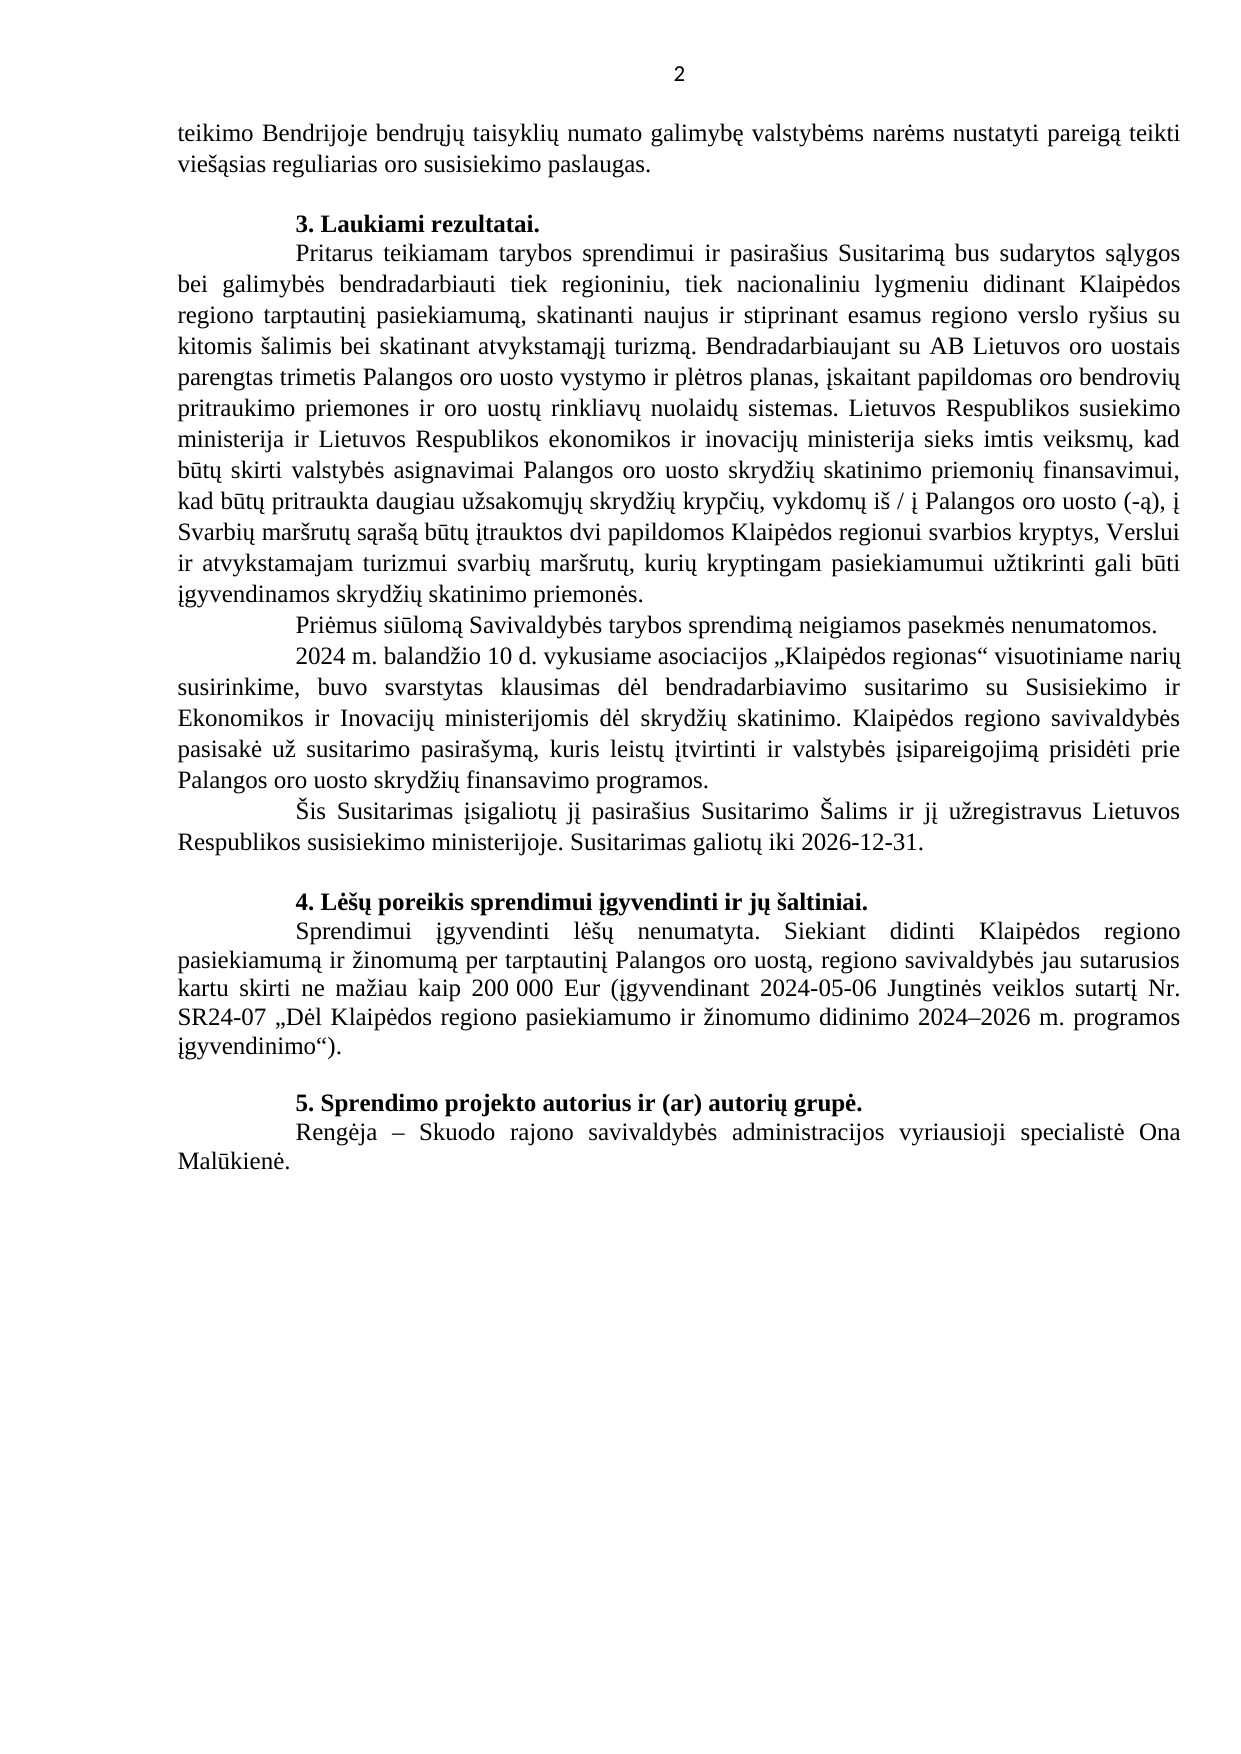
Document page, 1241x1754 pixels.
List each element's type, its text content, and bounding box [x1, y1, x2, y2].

text 5. Sprendimo projekto autorius ir (ar) autorių grupė. [177, 1088, 1181, 1117]
text 4. Lėšų poreikis sprendimui įgyvendinti ir jų šaltiniai. [177, 887, 1181, 916]
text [177, 118, 1181, 178]
text Šis Susitarimas įsigaliotų jį pasirašius Susitarimo Šalims ir jį užregistravus Lietuvos Respublikos susisiekimo ministerijoje. Susitarimas galiotų iki 2026-12-31. [177, 796, 1181, 856]
text Priėmus siūlomą Savivaldybės tarybos sprendimą neigiamos pasekmės nenumatomos. [177, 610, 1181, 639]
text Pritarus teikiamam tarybos sprendimui ir pasirašius Susitarimą bus sudarytos sąlygos bei galimybės bendradarbiauti tiek regioniniu, tiek nacionaliniu lygmeniu didinant Klaipėdos regiono tarptautinį pasiekiamumą, skatinanti naujus ir stiprinant esamus regiono verslo ryšius su kitomis šalimis bei skatinant atvykstamąjį turizmą. Bendradarbiaujant su AB Lietuvos oro uostais parengtas trimetis Palangos oro uosto vystymo ir plėtros planas, įskaitant papildomas oro bendrovių pritraukimo priemones ir oro uostų rinkliavų nuolaidų sistemas. Lietuvos Respublikos susiekimo ministerija ir Lietuvos Respublikos ekonomikos ir inovacijų ministerija sieks imtis veiksmų, kad būtų skirti valstybės asignavimai Palangos oro uosto skrydžių skatinimo priemonių finansavimui, kad būtų pritraukta daugiau užsakomųjų skrydžių krypčių, vykdomų iš / į Palangos oro uosto (-ą), į Svarbių maršrutų sąrašą būtų įtrauktos dvi papildomos Klaipėdos regionui svarbios kryptys, Verslui ir atvykstamajam turizmui svarbių maršrutų, kurių kryptingam pasiekiamumui užtikrinti gali būti įgyvendinamos skrydžių skatinimo priemonės. [177, 238, 1181, 608]
text Sprendimui įgyvendinti lėšų nenumatyta. Siekiant didinti Klaipėdos regiono pasiekiamumą ir žinomumą per tarptautinį Palangos oro uostą, regiono savivaldybės jau sutarusios kartu skirti ne mažiau kaip 200 000 Eur (įgyvendinant 2024-05-06 Jungtinės veiklos sutartį Nr. SR24-07 „Dėl Klaipėdos regiono pasiekiamumo ir žinomumo didinimo 2024–2026 m. programos įgyvendinimo“). [177, 916, 1181, 1060]
text Rengėja – Skuodo rajono savivaldybės administracijos vyriausioji specialistė Ona Malūkienė. [177, 1117, 1181, 1175]
text 3. Laukiami rezultatai. [177, 209, 1181, 238]
text 2024 m. balandžio 10 d. vykusiame asociacijos „Klaipėdos regionas“ visuotiniame narių susirinkime, buvo svarstytas klausimas dėl bendradarbiavimo susitarimo su Susisiekimo ir Ekonomikos ir Inovacijų ministerijomis dėl skrydžių skatinimo. Klaipėdos regiono savivaldybės pasisakė už susitarimo pasirašymą, kuris leistų įtvirtinti ir valstybės įsipareigojimą prisidėti prie Palangos oro uosto skrydžių finansavimo programos. [177, 641, 1181, 794]
